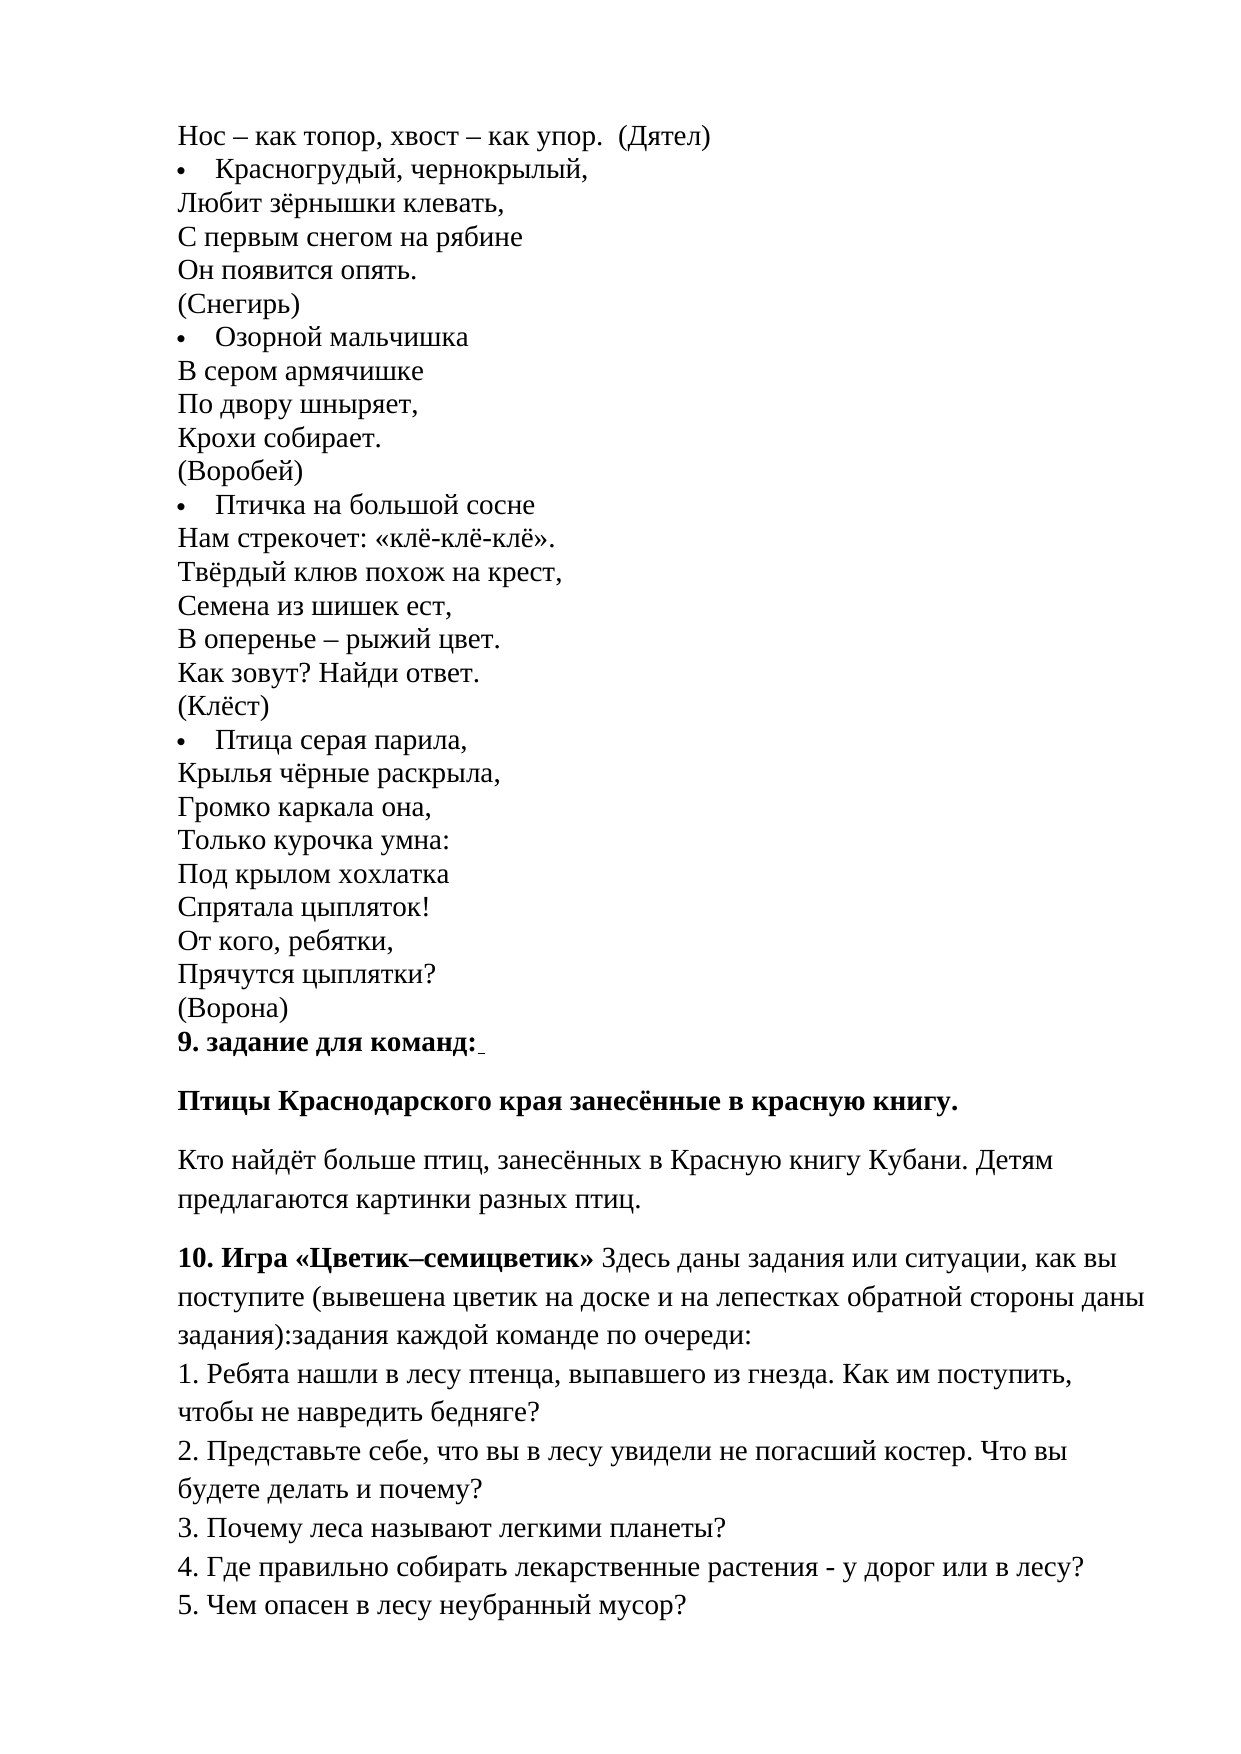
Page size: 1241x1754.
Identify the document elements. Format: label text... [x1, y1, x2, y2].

text Семена из шишек ест, [177, 588, 1152, 621]
text Он появится опять. [177, 252, 1152, 286]
text Крохи собирает. [177, 420, 1152, 453]
text Твёрдый клюв похож на крест, [177, 554, 1152, 588]
text По двору шныряет, [177, 386, 1152, 420]
text С первым снегом на рябине [177, 219, 1152, 252]
text Нос – как топор, хвост – как упор. (Дятел) [177, 118, 1152, 152]
text Громко каркала она, [177, 789, 1152, 822]
text Кто найдёт больше птиц, занесённых в Красную книгу Кубани. Детям предлагаются картинки разных птиц. [177, 1142, 1152, 1214]
text Птицы Краснодарского края занесённые в красную книгу. [177, 1083, 1152, 1117]
text В оперенье – рыжий цвет. [177, 621, 1152, 655]
text Любит зёрнышки клевать, [177, 185, 1152, 219]
text Прячутся цыплятки? [177, 957, 1152, 990]
text Крылья чёрные раскрыла, [177, 755, 1152, 789]
text Как зовут? Найди ответ. [177, 655, 1152, 688]
list Озорной мальчишка [177, 319, 1152, 353]
text (Клёст) [177, 688, 1152, 722]
text От кого, ребятки, [177, 923, 1152, 957]
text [177, 1240, 1152, 1621]
text В сером армячишке [177, 353, 1152, 386]
text Спрятала цыпляток! [177, 889, 1152, 923]
text Только курочка умна: [177, 822, 1152, 856]
list Птица серая парила, [177, 722, 1152, 755]
list Птичка на большой сосне [177, 487, 1152, 521]
list Красногрудый, чернокрылый, [177, 152, 1152, 185]
text (Ворона) [177, 990, 1152, 1024]
text (Воробей) [177, 453, 1152, 487]
text Под крылом хохлатка [177, 856, 1152, 889]
text Нам стрекочет: «клё-клё-клё». [177, 521, 1152, 554]
text (Снегирь) [177, 286, 1152, 319]
text 9. задание для команд: [177, 1024, 1152, 1057]
